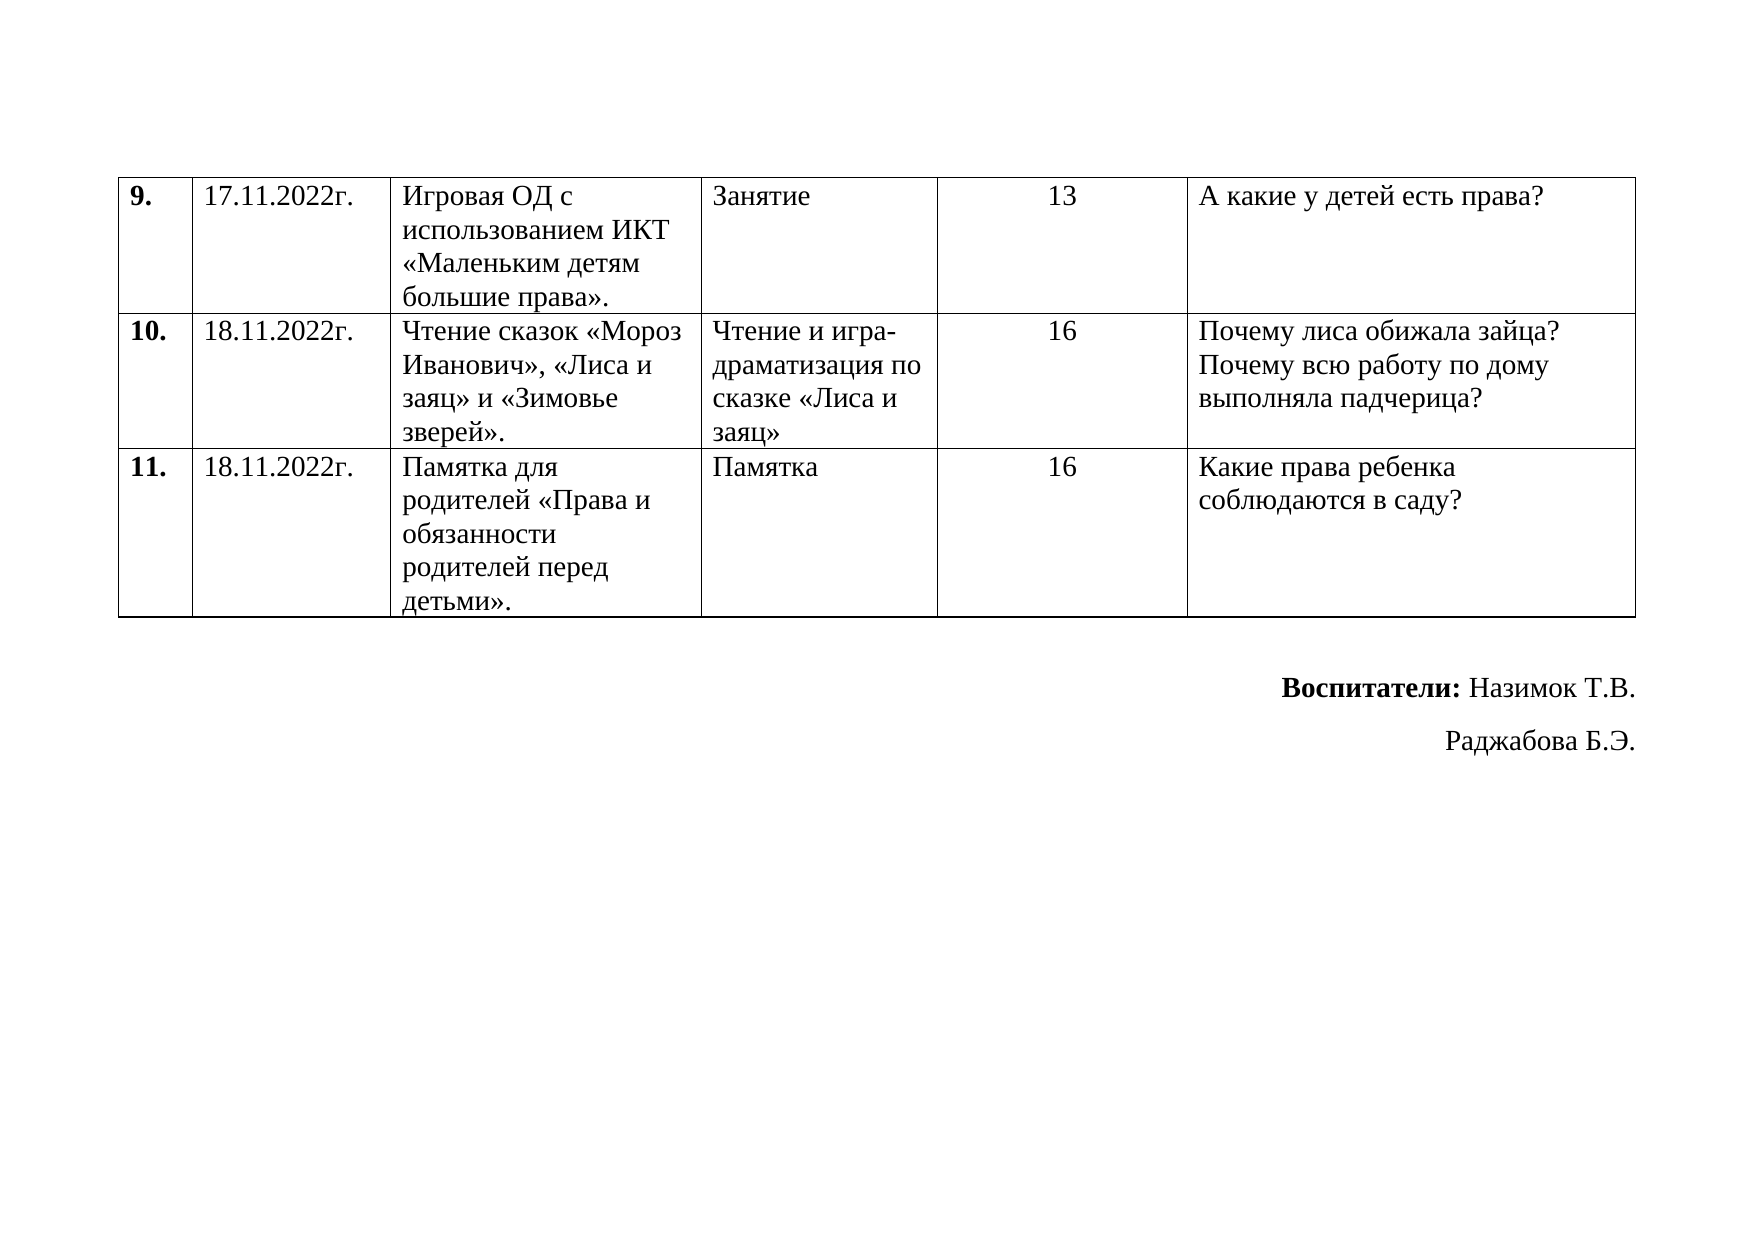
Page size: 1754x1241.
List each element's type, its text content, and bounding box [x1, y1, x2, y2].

table_cell 11. [119, 449, 192, 616]
table_cell 18.11.2022г. [193, 314, 390, 448]
table_cell 17.11.2022г. [193, 178, 390, 312]
table_cell А какие у детей есть права? [1188, 178, 1635, 312]
table_cell Чтение и игра-драматизация по сказке «Лиса и заяц» [702, 314, 937, 448]
table_cell 18.11.2022г. [193, 449, 390, 616]
table_cell Какие права ребенка соблюдаются в саду? [1188, 449, 1635, 616]
table_cell 9. [119, 178, 192, 312]
table_cell Чтение сказок «Мороз Иванович», «Лиса и заяц» и «Зимовье зверей». [391, 314, 701, 448]
table_cell Памятка [702, 449, 937, 616]
table_cell 16 [938, 449, 1187, 616]
table_cell Почему лиса обижала зайца? Почему всю работу по дому выполняла падчерица? [1188, 314, 1635, 448]
table_cell 16 [938, 314, 1187, 448]
table_cell Памятка для родителей «Права и обязанности родителей перед детьми». [391, 449, 701, 616]
table_cell 13 [938, 178, 1187, 312]
table_cell 10. [119, 314, 192, 448]
text Воспитатели: Назимок Т.В. [118, 670, 1636, 704]
table_cell Занятие [702, 178, 937, 312]
text Раджабова Б.Э. [118, 723, 1636, 757]
table_cell Игровая ОД с использованием ИКТ «Маленьким детям большие права». [391, 178, 701, 312]
